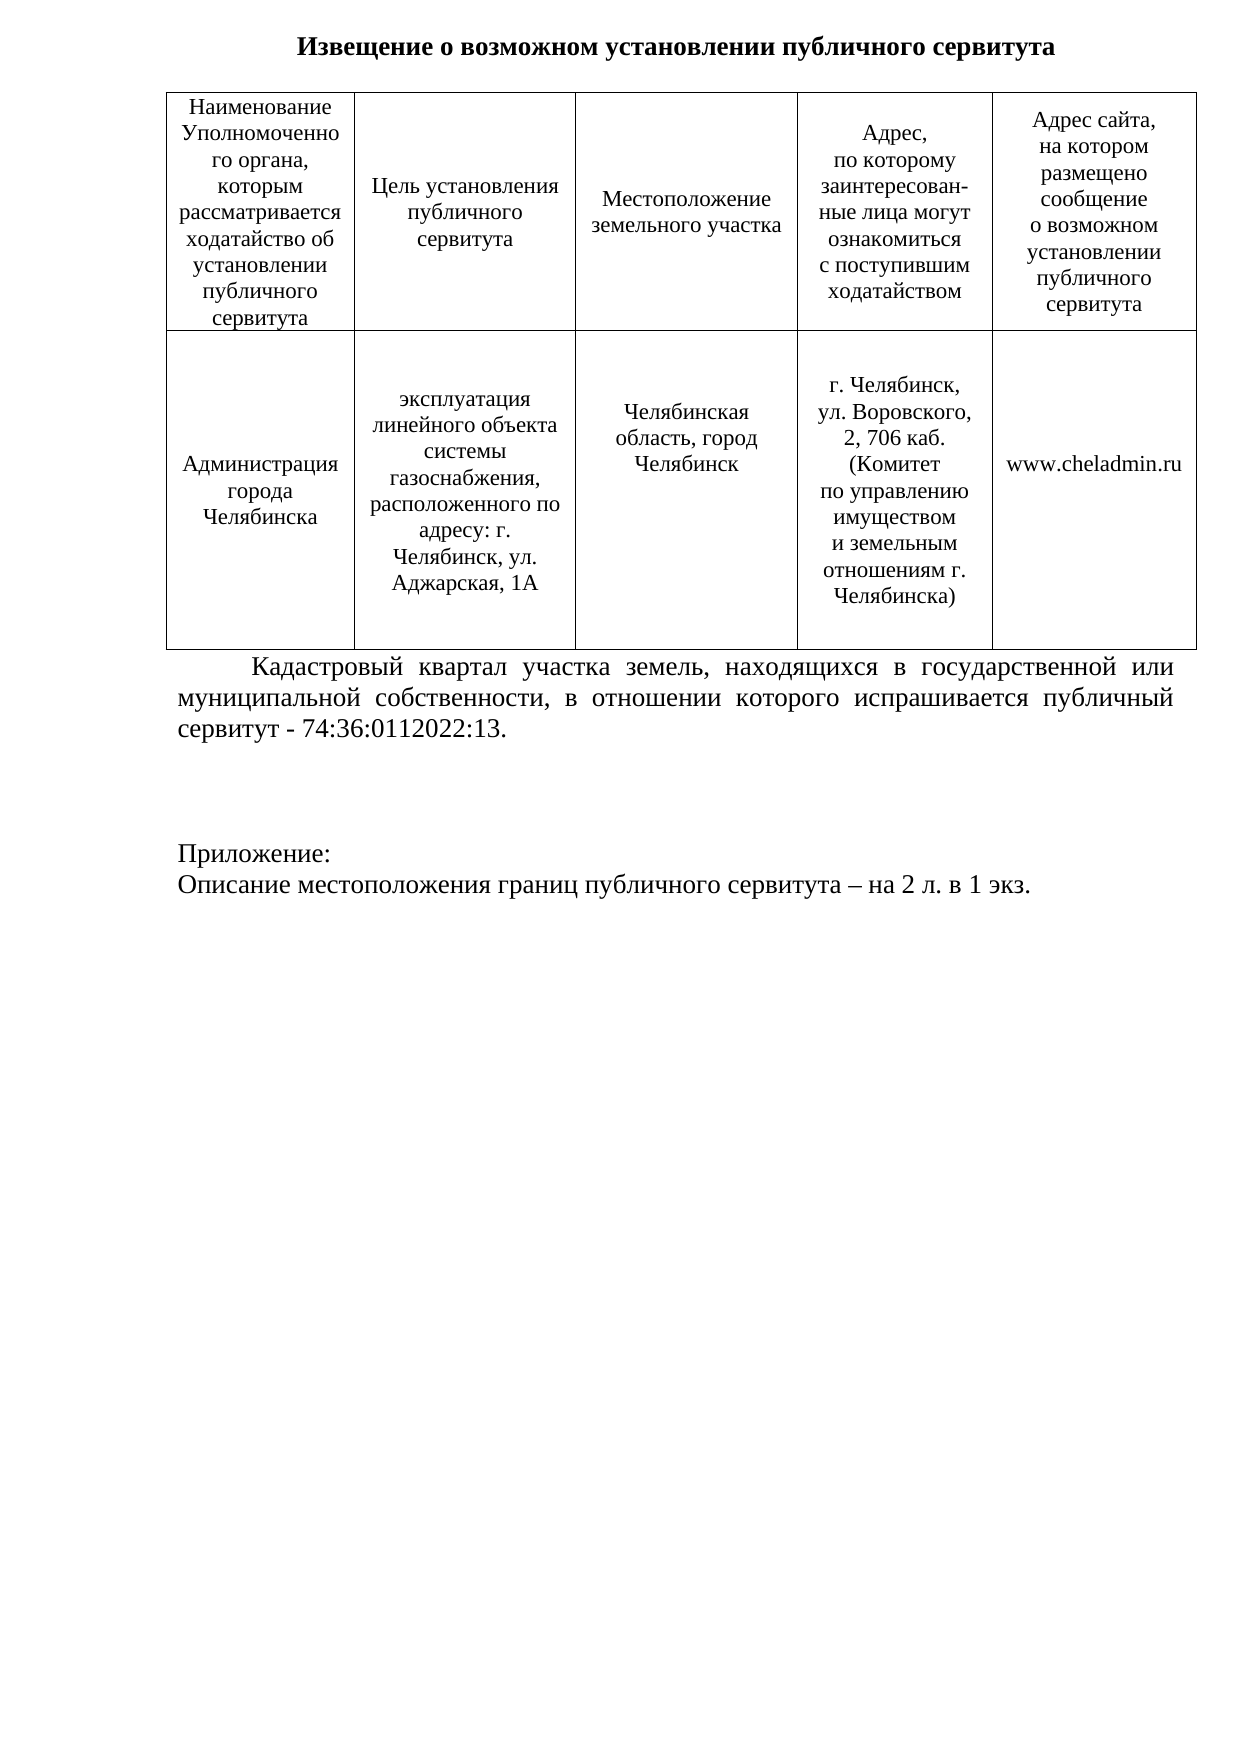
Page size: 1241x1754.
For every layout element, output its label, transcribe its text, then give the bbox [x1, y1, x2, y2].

table_cell г. Челябинск, ул. Воровского, 2, 706 каб. (Комитет по управлению имуществом и земельным отношениям г. Челябинска) [798, 331, 992, 649]
table_cell эксплуатация линейного объекта системы газоснабжения, расположенного по адресу: г. Челябинск, ул. Аджарская, 1А [355, 331, 575, 649]
table_cell Администрация города Челябинска [167, 331, 354, 649]
table_header Адрес, по которому заинтересован-ные лица могут ознакомиться с поступившим ходатайством [798, 93, 992, 330]
table_header Местоположение земельного участка [576, 93, 797, 330]
table_header Наименование Уполномоченного органа, которым рассматривается ходатайство об установлении публичного сервитута [167, 93, 354, 330]
table_cell www.cheladmin.ru [993, 331, 1196, 649]
table_header Цель установления публичного сервитута [355, 93, 575, 330]
table_header Адрес сайта, на котором размещено сообщение о возможном установлении публичного сервитута [993, 93, 1196, 330]
text Кадастровый квартал участка земель, находящихся в государственной или муниципальной собственности, в отношении которого испрашивается публичный сервитут - 74:36:0112022:13. [177, 650, 1175, 743]
text Извещение о возможном установлении публичного сервитута [177, 29, 1175, 61]
text Описание местоположения границ публичного сервитута – на 2 л. в 1 экз. [177, 868, 1175, 899]
table_cell Челябинская область, город Челябинск [576, 331, 797, 649]
text Приложение: [177, 837, 1175, 868]
